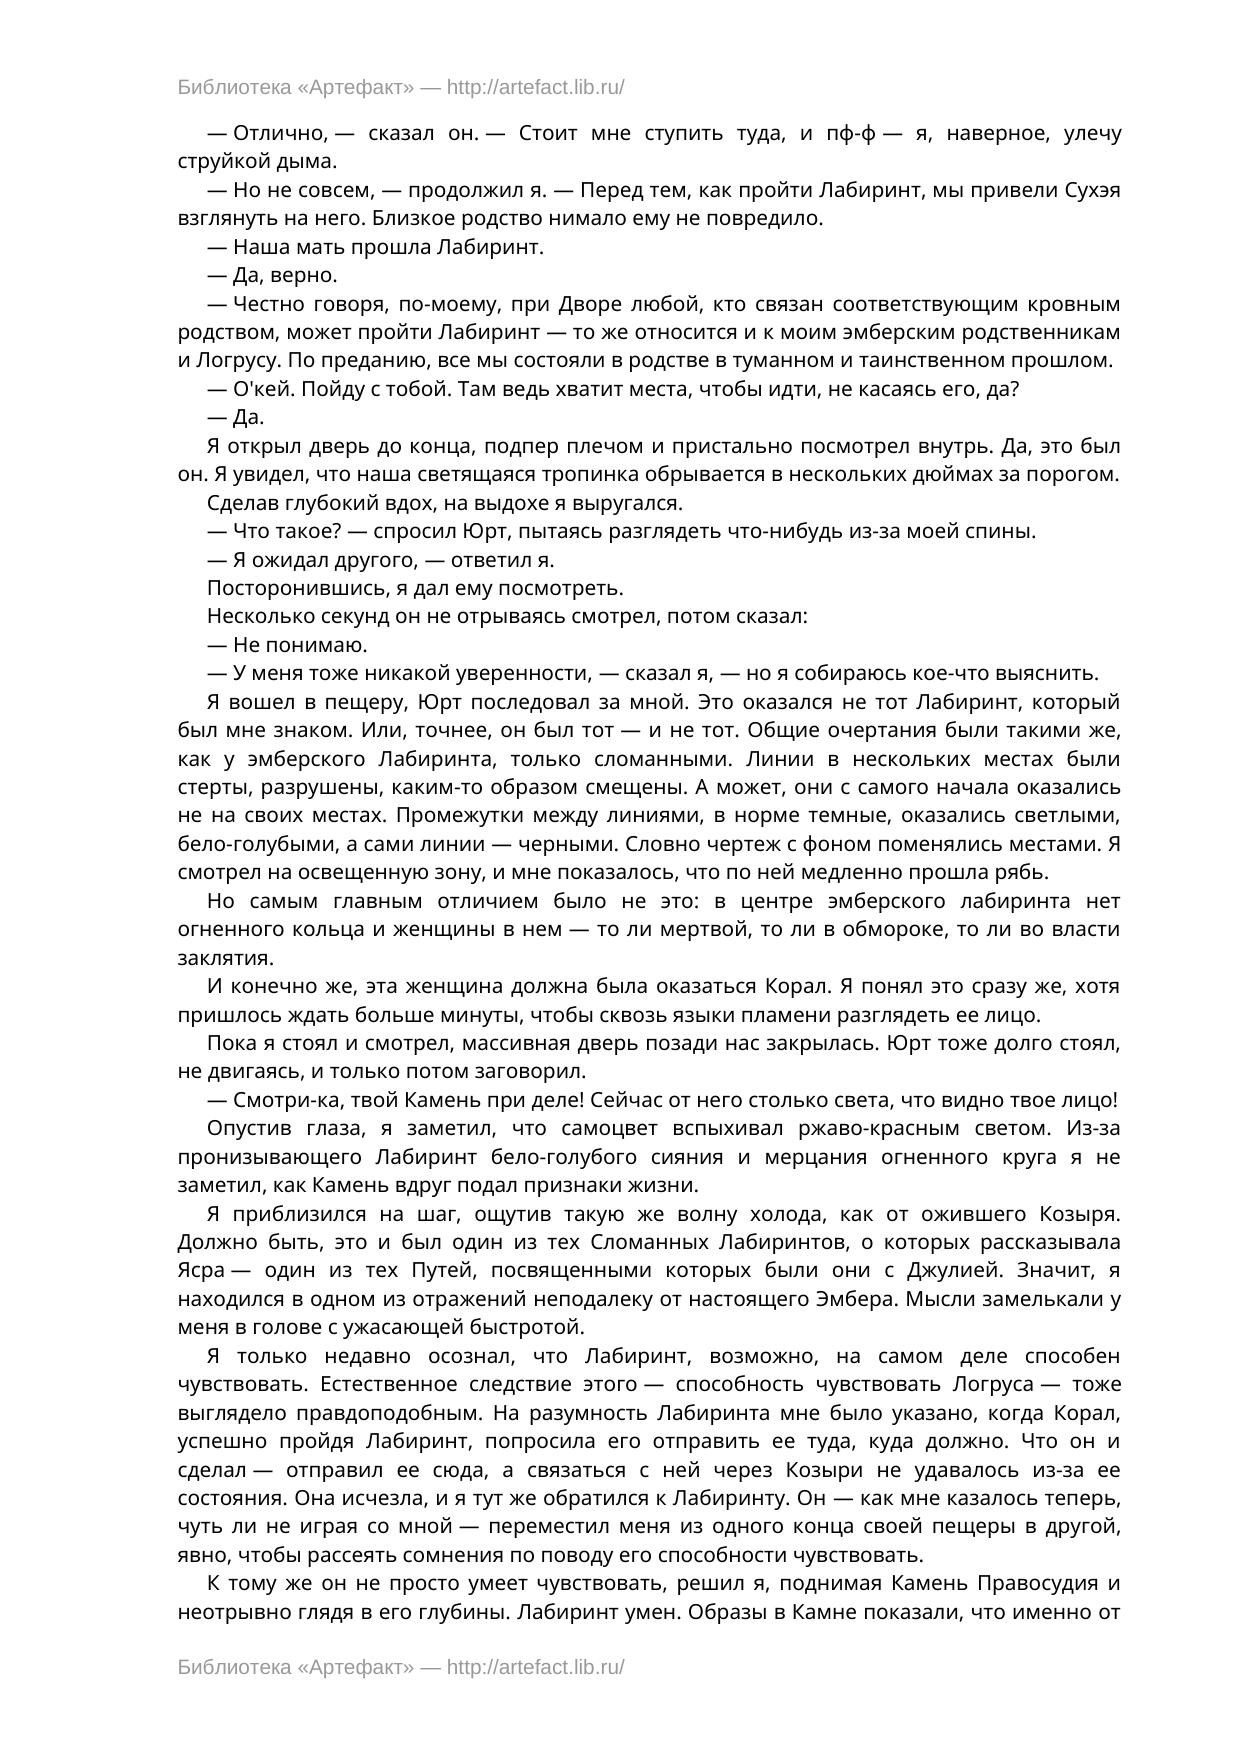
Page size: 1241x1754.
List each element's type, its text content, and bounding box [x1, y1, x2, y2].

text — Наша мать прошла Лабиринт. [177, 232, 1122, 260]
text Несколько секунд он не отрываясь смотрел, потом сказал: [177, 602, 1122, 630]
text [177, 1568, 1122, 1625]
text — Не понимаю. [177, 630, 1122, 658]
text Посторонившись, я дал ему посмотреть. [177, 573, 1122, 602]
text И конечно же, эта женщина должна была оказаться Корал. Я понял это сразу же, хотя пришлось ждать больше минуты, чтобы сквозь языки пламени разглядеть ее лицо. [177, 971, 1122, 1028]
text — Да, верно. [177, 260, 1122, 289]
text — Смотри-ка, твой Камень при деле! Сейчас от него столько света, что видно твое лицо! [177, 1085, 1122, 1113]
text — Что такое? — спросил Юрт, пытаясь разглядеть что-нибудь из-за моей спины. [177, 516, 1122, 545]
text Но самым главным отличием было не это: в центре эмберского лабиринта нет огненного кольца и женщины в нем — то ли мертвой, то ли в обмороке, то ли во власти заклятия. [177, 886, 1122, 971]
text — Я ожидал другого, — ответил я. [177, 545, 1122, 573]
text Я приблизился на шаг, ощутив такую же волну холода, как от ожившего Козыря. Должно быть, это и был один из тех Сломанных Лабиринтов, о которых рассказывала Ясра — один из тех Путей, посвященными которых были они с Джулией. Значит, я находился в одном из отражений неподалеку от настоящего Эмбера. Мысли замелькали у меня в голове с ужасающей быстротой. [177, 1199, 1122, 1341]
text Пока я стоял и смотрел, массивная дверь позади нас закрылась. Юрт тоже долго стоял, не двигаясь, и только потом заговорил. [177, 1028, 1122, 1085]
text Сделав глубокий вдох, на выдохе я выругался. [177, 488, 1122, 516]
text Я открыл дверь до конца, подпер плечом и пристально посмотрел внутрь. Да, это был он. Я увидел, что наша светящаяся тропинка обрывается в нескольких дюймах за порогом. [177, 431, 1122, 488]
text — О'кей. Пойду с тобой. Там ведь хватит места, чтобы идти, не касаясь его, да? [177, 374, 1122, 402]
text Опустив глаза, я заметил, что самоцвет вспыхивал ржаво-красным светом. Из-за пронизывающего Лабиринт бело-голубого сияния и мерцания огненного круга я не заметил, как Камень вдруг подал признаки жизни. [177, 1113, 1122, 1199]
text Я вошел в пещеру, Юрт последовал за мной. Это оказался не тот Лабиринт, который был мне знаком. Или, точнее, он был тот — и не тот. Общие очертания были такими же, как у эмберского Лабиринта, только сломанными. Линии в нескольких местах были стерты, разрушены, каким-то образом смещены. А может, они с самого начала оказались не на своих местах. Промежутки между линиями, в норме темные, оказались светлыми, бело-голубыми, а сами линии — черными. Словно чертеж с фоном поменялись местами. Я смотрел на освещенную зону, и мне показалось, что по ней медленно прошла рябь. [177, 687, 1122, 886]
text — У меня тоже никакой уверенности, — сказал я, — но я собираюсь кое-что выяснить. [177, 658, 1122, 687]
text — Да. [177, 402, 1122, 431]
text — Но не совсем, — продолжил я. — Перед тем, как пройти Лабиринт, мы привели Сухэя взглянуть на него. Близкое родство нимало ему не повредило. [177, 175, 1122, 232]
text — Честно говоря, по-моему, при Дворе любой, кто связан соответствующим кровным родством, может пройти Лабиринт — то же относится и к моим эмберским родственникам и Логрусу. По преданию, все мы состояли в родстве в туманном и таинственном прошлом. [177, 289, 1122, 374]
text — Отлично, — сказал он. — Стоит мне ступить туда, и пф-ф — я, наверное, улечу струйкой дыма. [177, 118, 1122, 175]
text Я только недавно осознал, что Лабиринт, возможно, на самом деле способен чувствовать. Естественное следствие этого — способность чувствовать Логруса — тоже выглядело правдоподобным. На разумность Лабиринта мне было указано, когда Корал, успешно пройдя Лабиринт, попросила его отправить ее туда, куда должно. Что он и сделал — отправил ее сюда, а связаться с ней через Козыри не удавалось из-за ее состояния. Она исчезла, и я тут же обратился к Лабиринту. Он — как мне казалось теперь, чуть ли не играя со мной — переместил меня из одного конца своей пещеры в другой, явно, чтобы рассеять сомнения по поводу его способности чувствовать. [177, 1341, 1122, 1568]
